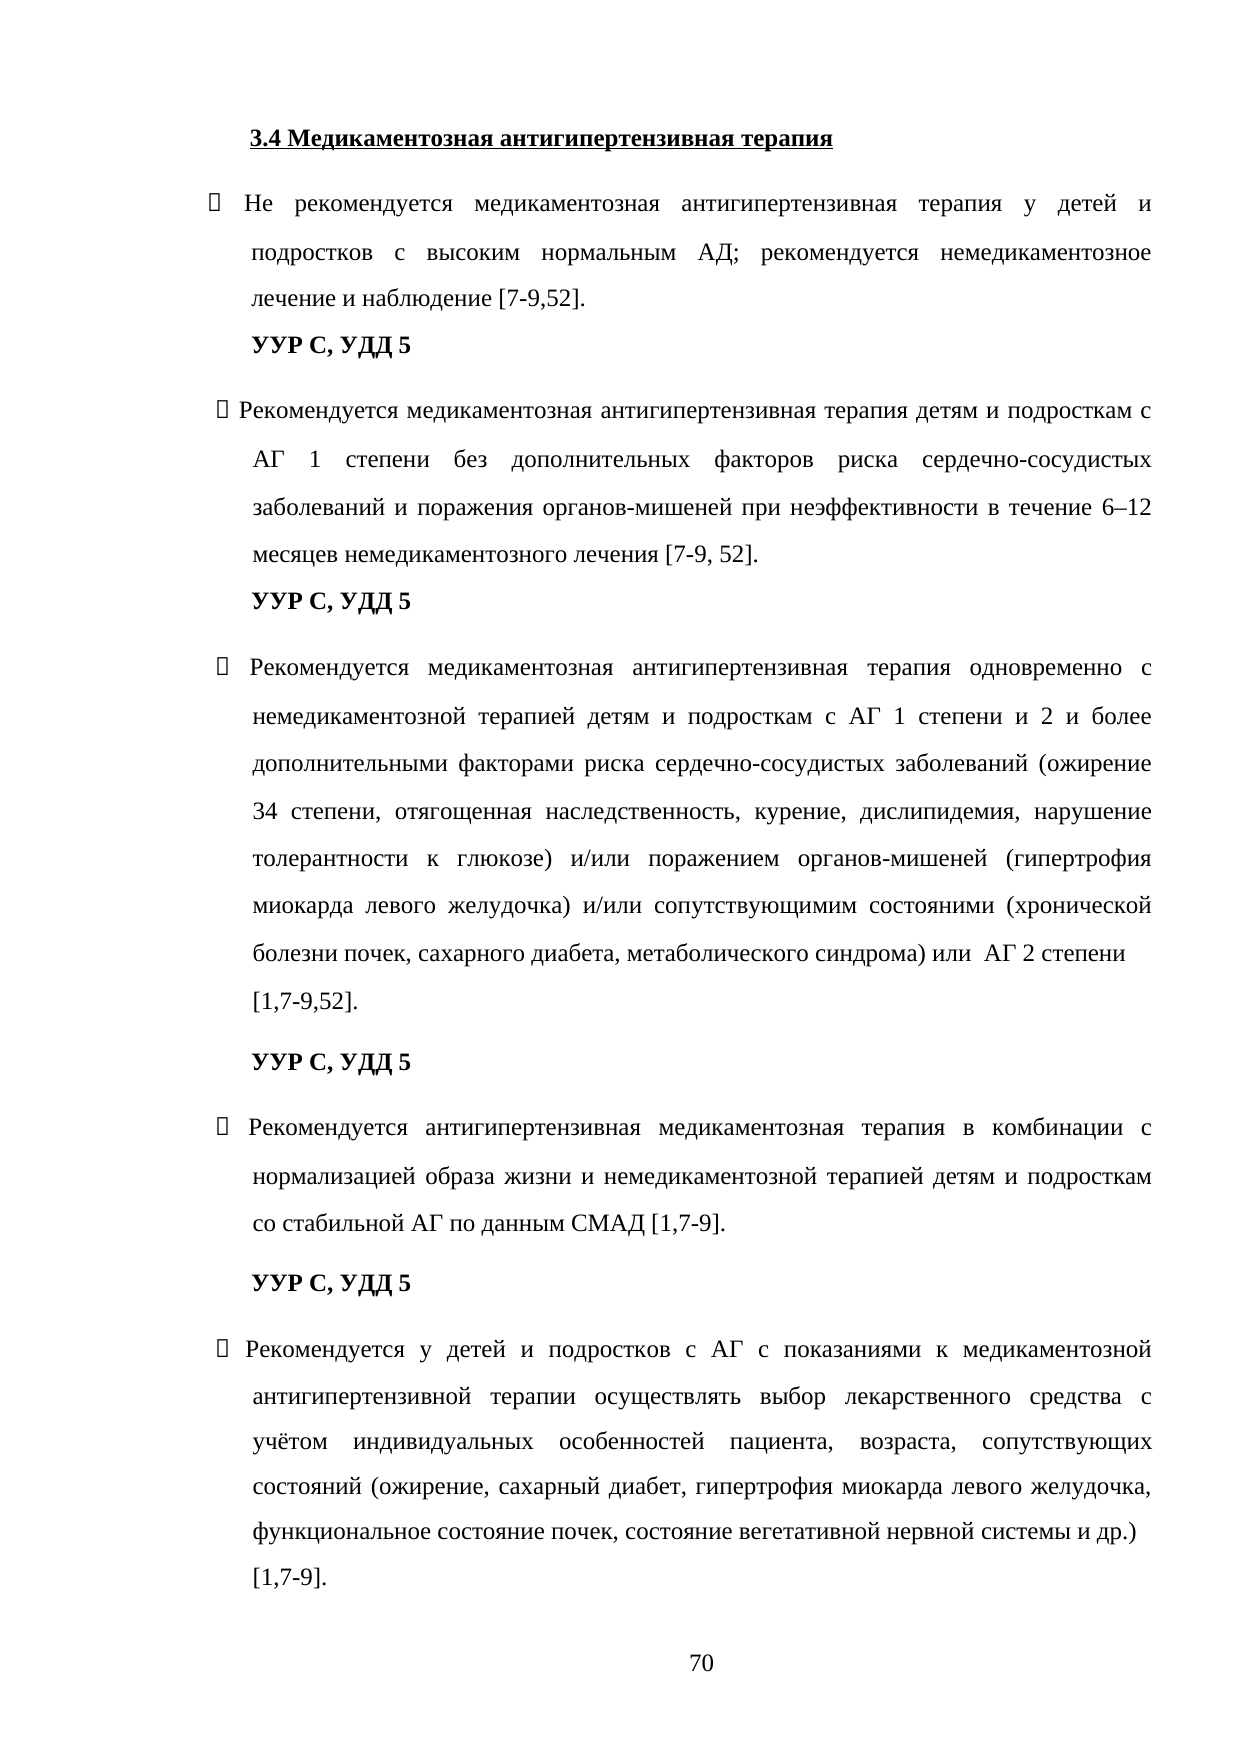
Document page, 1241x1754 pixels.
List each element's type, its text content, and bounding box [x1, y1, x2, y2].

text  Не рекомендуется медикаментозная антигипертензивная терапия у детей и подростков c высоким нормальным АД; рекомендуется немедикаментозное лечение и наблюдение [7-9,52]. [207, 185, 1152, 312]
text  Рекомендуется антигипертензивная медикаментозная терапия в комбинации с нормализацией образа жизни и немедикаментозной терапией детям и подросткам со стабильной АГ по данным СМАД [1,7-9]. [215, 1109, 1152, 1237]
text  Рекомендуется медикаментозная антигипертензивная терапия детям и подросткам с АГ 1 степени без дополнительных факторов риска сердечно-сосудистых заболеваний и поражения органов-мишеней при неэффективности в течение 6–12 месяцев немедикаментозного лечения [7-9, 52]. [215, 392, 1152, 567]
text [1,7-9]. [252, 1562, 1152, 1591]
text  Рекомендуется у детей и подростков с АГ с показаниями к медикаментозной антигипертензивной терапии осуществлять выбор лекарственного средства с учётом индивидуальных особенностей пациента, возраста, сопутствующих состояний (ожирение, сахарный диабет, гипертрофия миокарда левого желудочка, функциональное состояние почек, состояние вегетативной нервной системы и др.) [215, 1330, 1152, 1545]
text  Рекомендуется медикаментозная антигипертензивная терапия одновременно с немедикаментозной терапией детям и подросткам с АГ 1 степени и 2 и более дополнительными факторами риска сердечно-сосудистых заболеваний (ожирение 34 степени, отягощенная наследственность, курение, дислипидемия, нарушение толерантности к глюкозе) и/или поражением органов-мишеней (гипертрофия миокарда левого желудочка) и/или сопутствующимим состояними (хронической болезни почек, сахарного диабета, метаболического синдрома) или АГ 2 степени [215, 648, 1152, 967]
subtitle УУР С, УДД 5 [251, 330, 1153, 359]
text [1,7-9,52]. [252, 986, 1152, 1014]
subtitle 3.4 Медикаментозная антигипертензивная терапия [249, 123, 1153, 151]
subtitle УУР С, УДД 5 [251, 586, 1153, 615]
subtitle УУР С, УДД 5 [251, 1047, 1153, 1076]
subtitle УУР С, УДД 5 [251, 1268, 1153, 1297]
